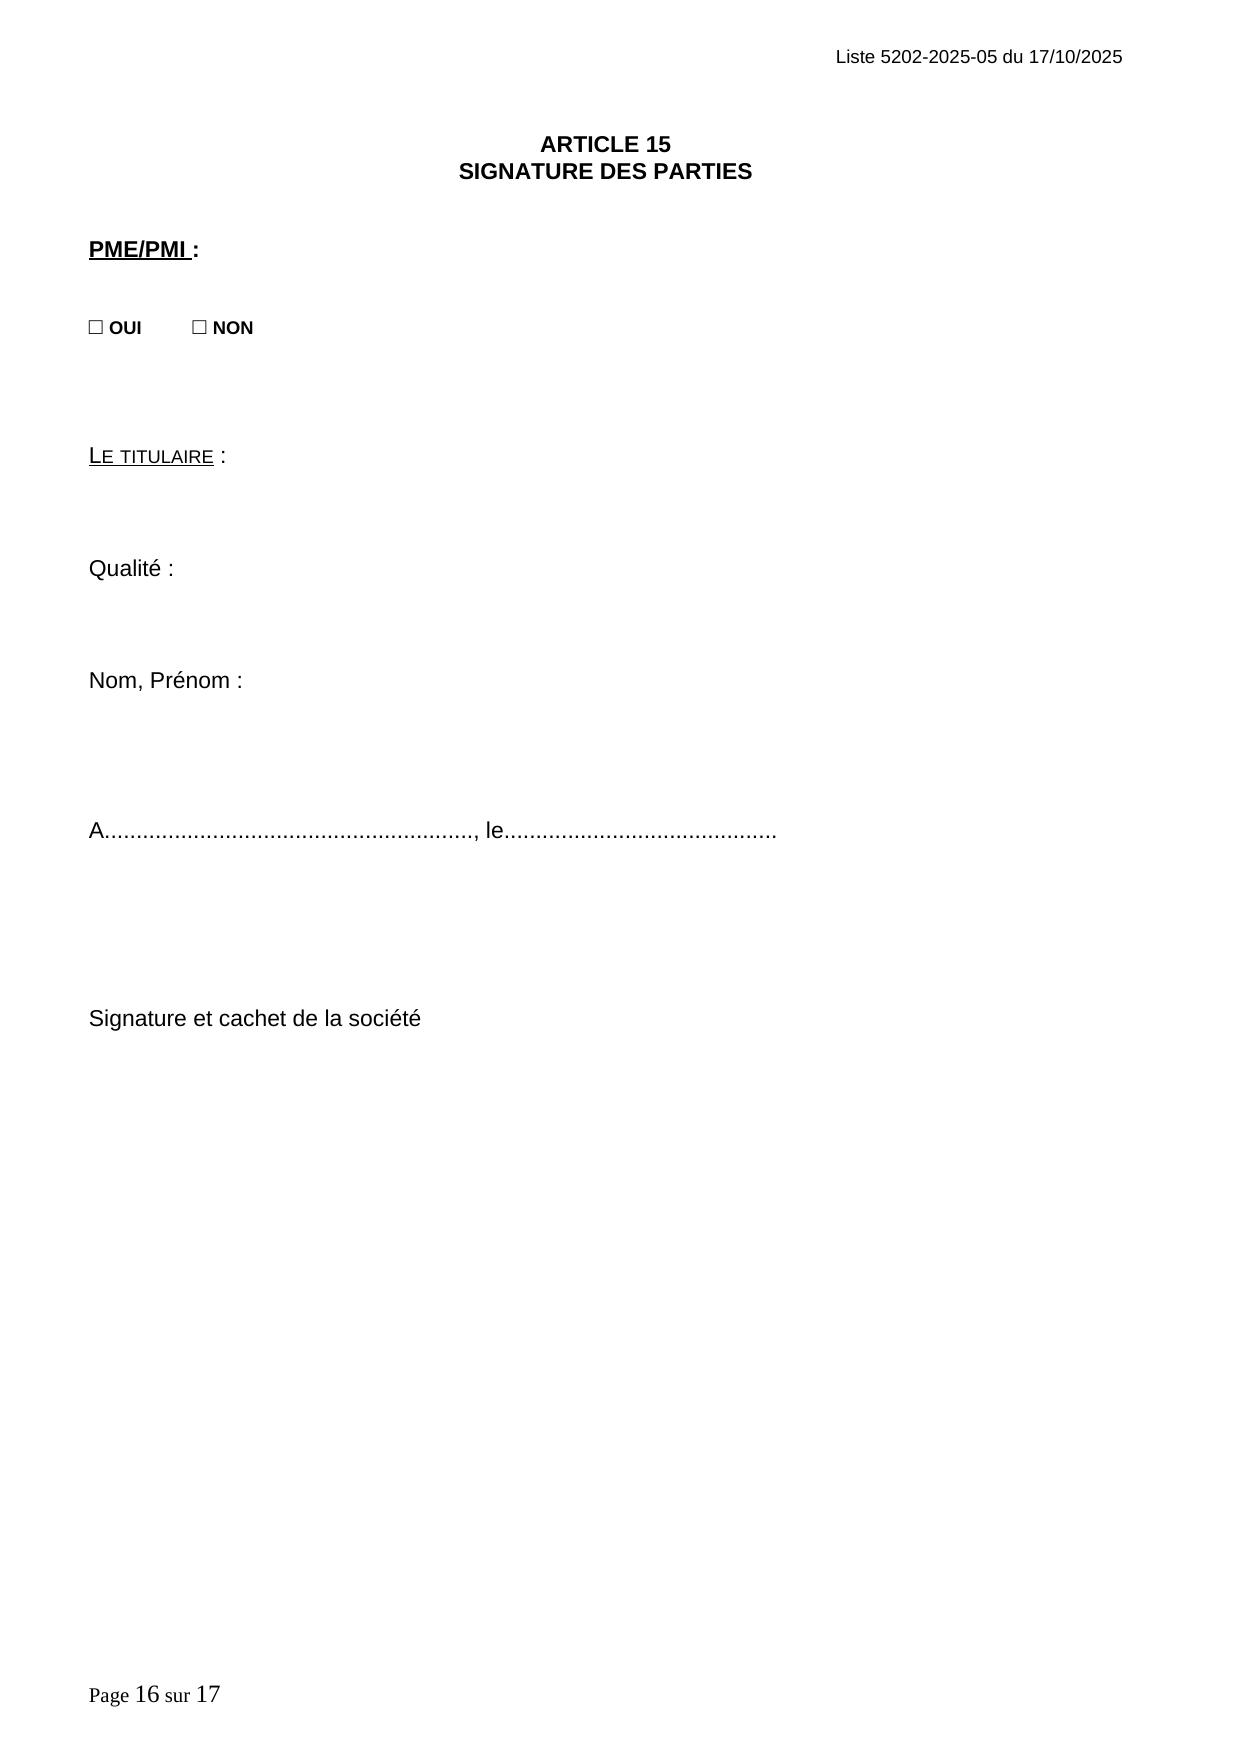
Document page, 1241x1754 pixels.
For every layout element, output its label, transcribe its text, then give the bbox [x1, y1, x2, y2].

text Le titulaire : [89, 444, 1122, 469]
text Signature et cachet de la société [89, 1006, 1122, 1031]
text A.........................................................., le........................................... [89, 819, 1122, 844]
text □ oui □ non [89, 313, 1063, 339]
text PME/PMI : [89, 236, 1063, 262]
text Nom, Prénom : [89, 669, 1122, 694]
text ARTICLE 15 SIGNATURE DES PARTIES [89, 131, 1122, 184]
text Qualité : [89, 556, 1122, 581]
